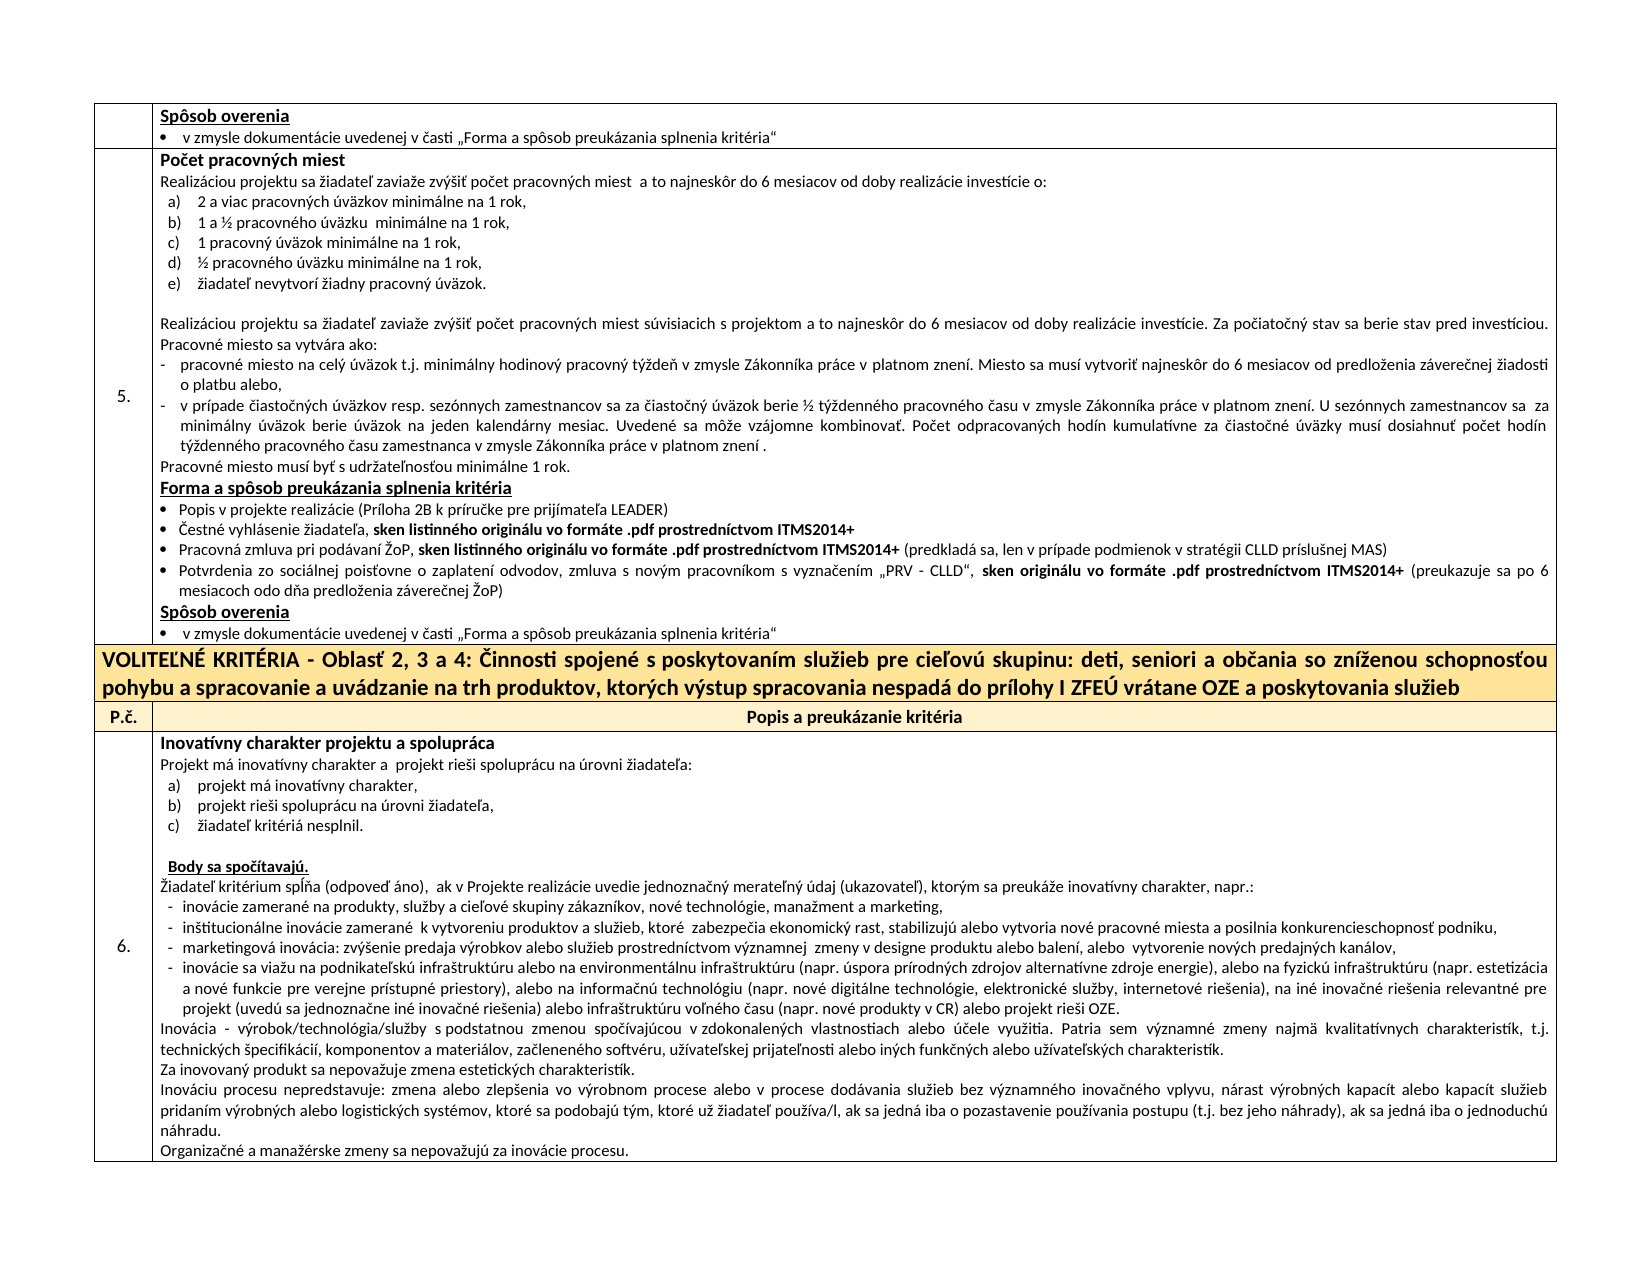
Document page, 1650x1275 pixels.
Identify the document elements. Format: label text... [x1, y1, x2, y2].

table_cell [153, 732, 1556, 1161]
table_cell Popis a preukázanie kritéria [153, 702, 1556, 731]
table_cell VOLITEĽNÉ KRITÉRIA - Oblasť 2, 3 a 4: Činnosti spojené s poskytovaním služieb pre cieľovú skupinu: deti, seniori a občania so zníženou schopnosťou pohybu a spracovanie a uvádzanie na trh produktov, ktorých výstup spracovania nespadá do prílohy I ZFEÚ vrátane OZE a poskytovania služieb [95, 645, 1556, 701]
table_cell 5. [95, 149, 152, 644]
table_cell P.č. [95, 702, 152, 731]
table_cell 4. [95, 104, 152, 147]
table_cell Počet pracovných miest Realizáciou projektu sa žiadateľ zaviaže zvýšiť počet pracovných miest a to najneskôr do 6 mesiacov od doby realizácie investície o: 2 a viac pracovných úväzkov minimálne na 1 rok, 1 a ½ pracovného úväzku minimálne na 1 rok, 1 pracovný úväzok minimálne na 1 rok, ½ pracovného úväzku minimálne na 1 rok, žiadateľ nevytvorí žiadny pracovný úväzok. Realizáciou projektu sa žiadateľ zaviaže zvýšiť počet pracovných miest súvisiacich s projektom a to najneskôr do 6 mesiacov od doby realizácie investície. Za počiatočný stav sa berie stav pred investíciou. Pracovné miesto sa vytvára ako: pracovné miesto na celý úväzok t.j. minimálny hodinový pracovný týždeň v zmysle Zákonníka práce v platnom znení. Miesto sa musí vytvoriť najneskôr do 6 mesiacov od predloženia záverečnej žiadosti o platbu alebo, v prípade čiastočných úväzkov resp. sezónnych zamestnancov sa za čiastočný úväzok berie ½ týždenného pracovného času v zmysle Zákonníka práce v platnom znení. U sezónnych zamestnancov sa za minimálny úväzok berie úväzok na jeden kalendárny mesiac. Uvedené sa môže vzájomne kombinovať. Počet odpracovaných hodín kumulatívne za čiastočné úväzky musí dosiahnuť počet hodín týždenného pracovného času zamestnanca v zmysle Zákonníka práce v platnom znení . Pracovné miesto musí byť s udržateľnosťou minimálne 1 rok. Forma a spôsob preukázania splnenia kritéria Popis v projekte realizácie (Príloha 2B k príručke pre prijímateľa LEADER) Čestné vyhlásenie žiadateľa, sken listinného originálu vo formáte .pdf prostredníctvom ITMS2014+ Pracovná zmluva pri podávaní ŽoP, sken listinného originálu vo formáte .pdf prostredníctvom ITMS2014+ (predkladá sa, len v prípade podmienok v stratégii CLLD príslušnej MAS) Potvrdenia zo sociálnej poisťovne o zaplatení odvodov, zmluva s novým pracovníkom s vyznačením „PRV - CLLD“, sken originálu vo formáte .pdf prostredníctvom ITMS2014+ (preukazuje sa po 6 mesiacoch odo dňa predloženia záverečnej ŽoP) Spôsob overenia v zmysle dokumentácie uvedenej v časti „Forma a spôsob preukázania splnenia kritéria“ [153, 149, 1556, 644]
table_cell 6. [95, 732, 152, 1161]
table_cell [153, 104, 1556, 147]
